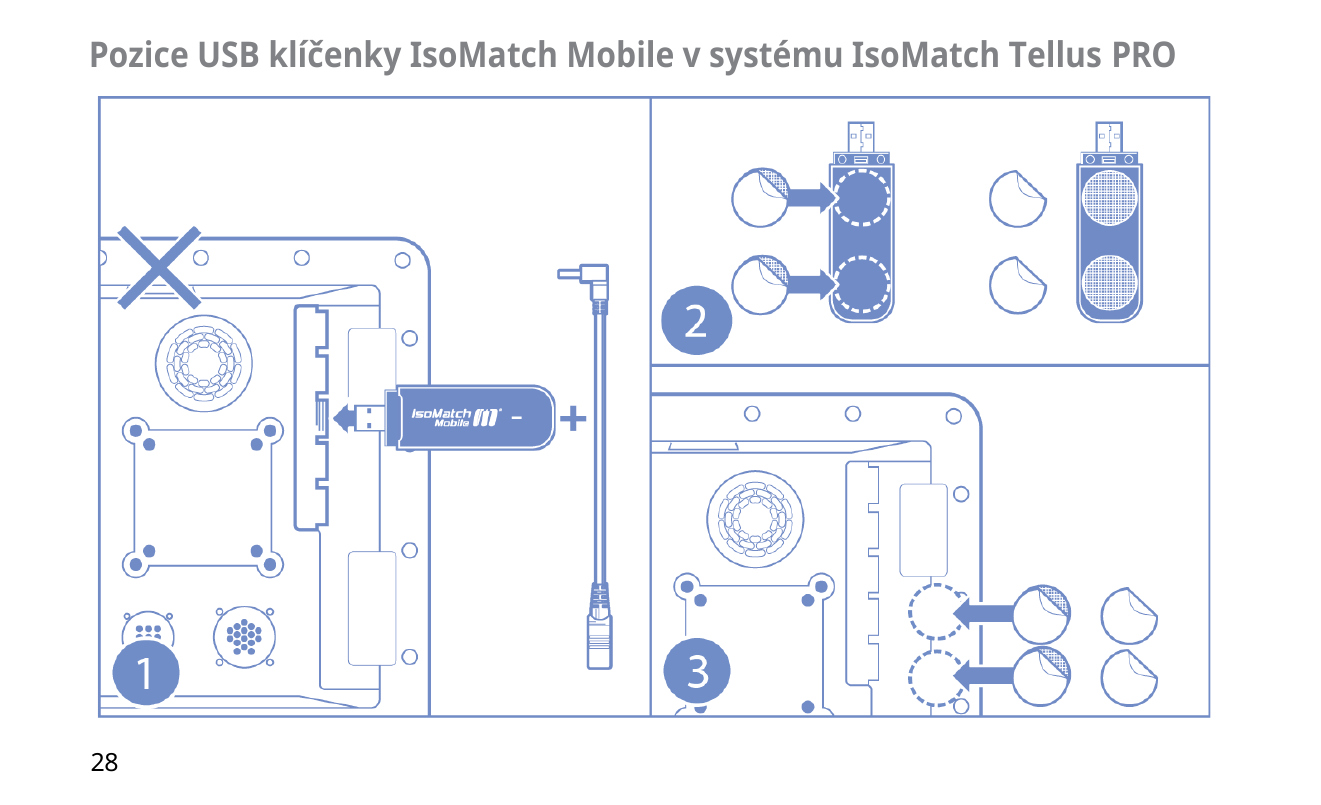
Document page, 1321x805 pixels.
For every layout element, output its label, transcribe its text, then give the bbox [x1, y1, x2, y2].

picture [97, 96, 1211, 718]
subtitle Pozice USB klíčenky IsoMatch Mobile v systému IsoMatch Tellus PRO [88, 29, 1258, 78]
